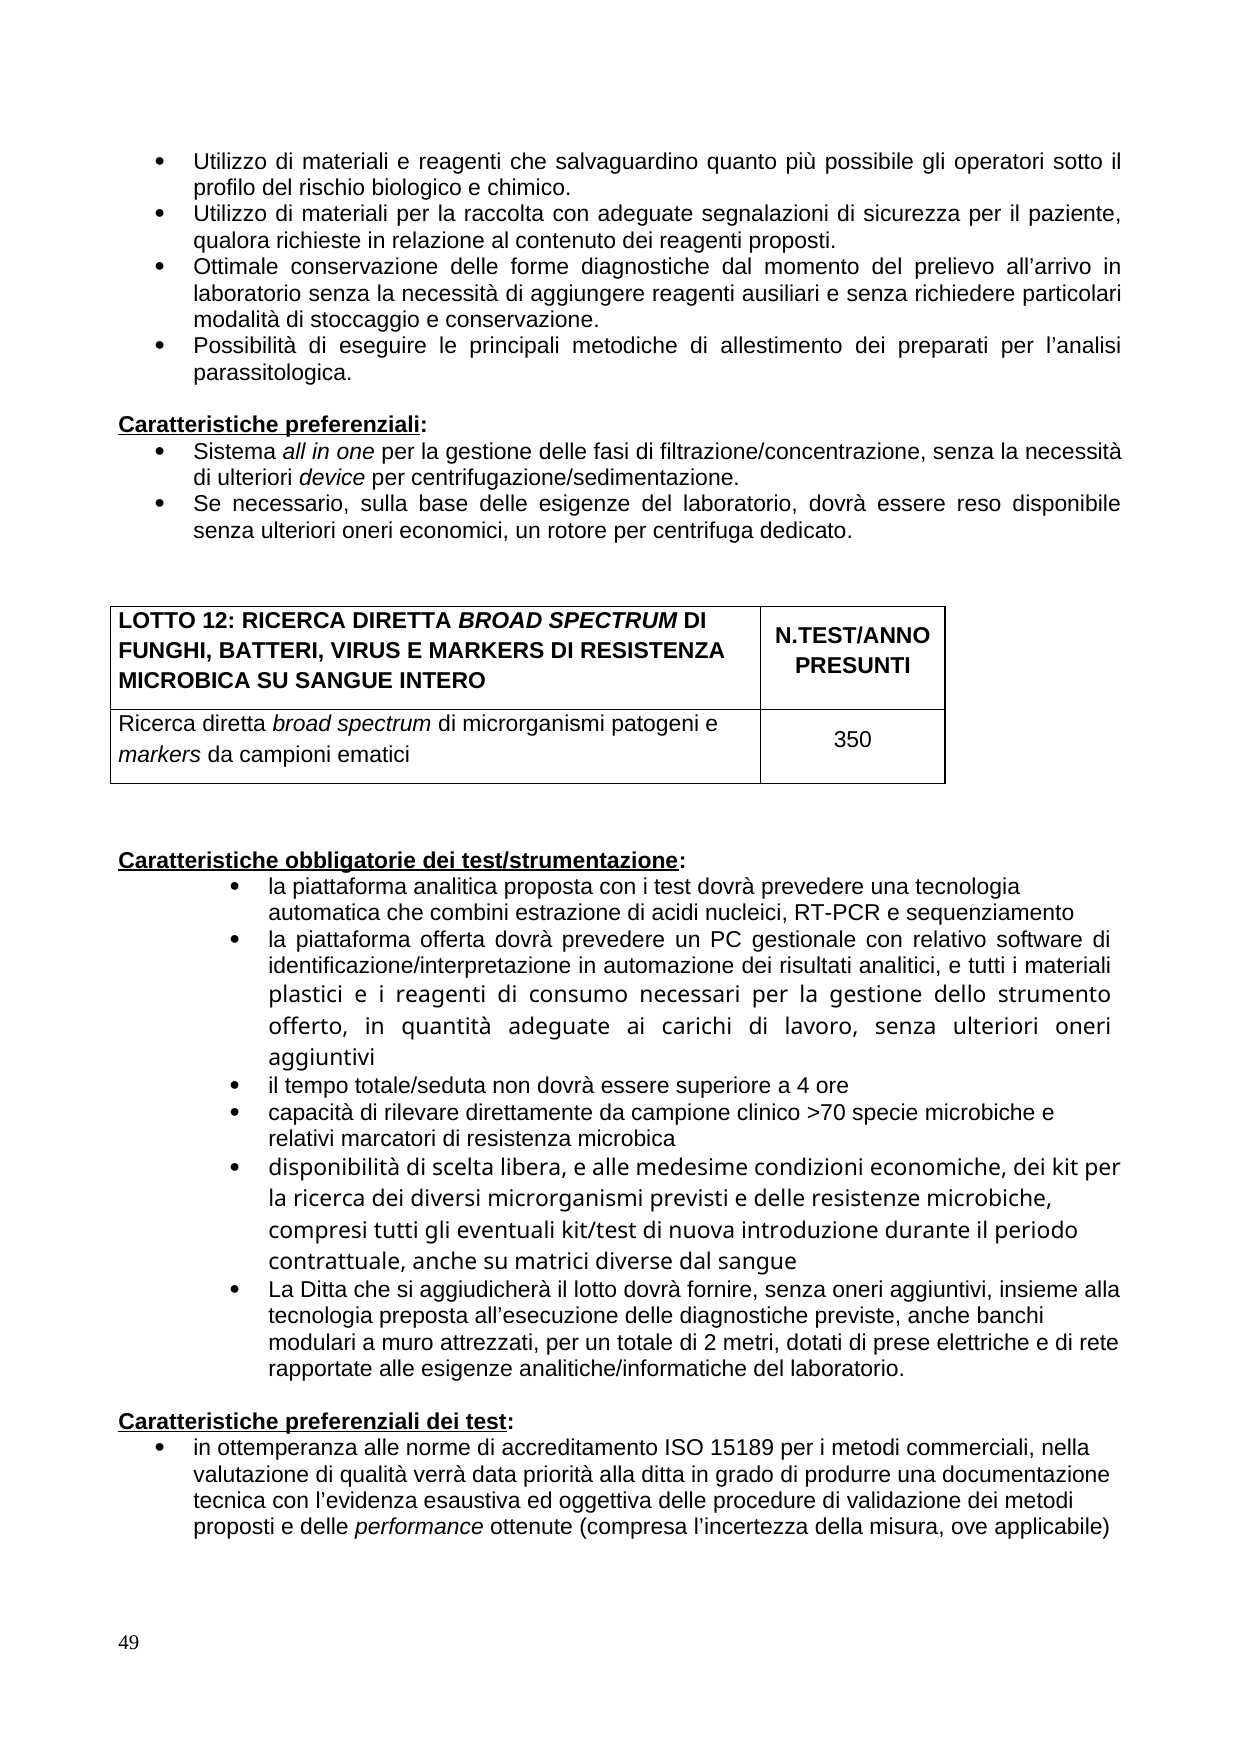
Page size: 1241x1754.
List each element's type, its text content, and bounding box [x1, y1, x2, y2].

list La Ditta che si aggiudicherà il lotto dovrà fornire, senza oneri aggiuntivi, insieme alla tecnologia preposta all’esecuzione delle diagnostiche previste, anche banchi modulari a muro attrezzati, per un totale di 2 metri, dotati di prese elettriche e di rete rapportate alle esigenze analitiche/informatiche del laboratorio. [231, 1276, 1122, 1382]
text Caratteristiche preferenziali: [118, 411, 1112, 438]
table_cell Ricerca diretta broad spectrum di microrganismi patogeni e markers da campioni ematici [111, 710, 760, 783]
list il tempo totale/seduta non dovrà essere superiore a 4 ore [231, 1072, 1122, 1098]
list Utilizzo di materiali e reagenti che salvaguardino quanto più possibile gli operatori sotto il profilo del rischio biologico e chimico. [156, 148, 1122, 200]
list Ottimale conservazione delle forme diagnostiche dal momento del prelievo all’arrivo in laboratorio senza la necessità di aggiungere reagenti ausiliari e senza richiedere particolari modalità di stoccaggio e conservazione. [156, 253, 1122, 332]
list Utilizzo di materiali per la raccolta con adeguate segnalazioni di sicurezza per il paziente, qualora richieste in relazione al contenuto dei reagenti proposti. [156, 200, 1122, 253]
list in ottemperanza alle norme di accreditamento ISO 15189 per i metodi commerciali, nella valutazione di qualità verrà data priorità alla ditta in grado di produrre una documentazione tecnica con l’evidenza esaustiva ed oggettiva delle procedure di validazione dei metodi proposti e delle performance ottenute (compresa l’incertezza della misura, ove applicabile) [156, 1434, 1122, 1540]
list la piattaforma offerta dovrà prevedere un PC gestionale con relativo software di identificazione/interpretazione in automazione dei risultati analitici, e tutti i materiali plastici e i reagenti di consumo necessari per la gestione dello strumento offerto, in quantità adeguate ai carichi di lavoro, senza ulteriori oneri aggiuntivi [231, 926, 1112, 1072]
table_header N.TEST/ANNO PRESUNTI [761, 607, 944, 709]
table_header LOTTO 12: RICERCA DIRETTA BROAD SPECTRUM DI FUNGHI, BATTERI, VIRUS E MARKERS DI RESISTENZA MICROBICA SU SANGUE INTERO [111, 607, 760, 709]
list Possibilità di eseguire le principali metodiche di allestimento dei preparati per l’analisi parassitologica. [156, 332, 1122, 385]
text Caratteristiche obbligatorie dei test/strumentazione: [118, 847, 1112, 873]
list capacità di rilevare direttamente da campione clinico >70 specie microbiche e relativi marcatori di resistenza microbica [231, 1098, 1122, 1151]
list disponibilità di scelta libera, e alle medesime condizioni economiche, dei kit per la ricerca dei diversi microrganismi previsti e delle resistenze microbiche, compresi tutti gli eventuali kit/test di nuova introduzione durante il periodo contrattuale, anche su matrici diverse dal sangue [231, 1151, 1122, 1276]
list Sistema all in one per la gestione delle fasi di filtrazione/concentrazione, senza la necessità di ulteriori device per centrifugazione/sedimentazione. [156, 438, 1122, 490]
text Caratteristiche preferenziali dei test: [118, 1408, 1112, 1434]
table_cell 350 [761, 710, 944, 783]
list Se necessario, sulla base delle esigenze del laboratorio, dovrà essere reso disponibile senza ulteriori oneri economici, un rotore per centrifuga dedicato. [156, 490, 1122, 543]
list la piattaforma analitica proposta con i test dovrà prevedere una tecnologia automatica che combini estrazione di acidi nucleici, RT-PCR e sequenziamento [231, 873, 1122, 926]
